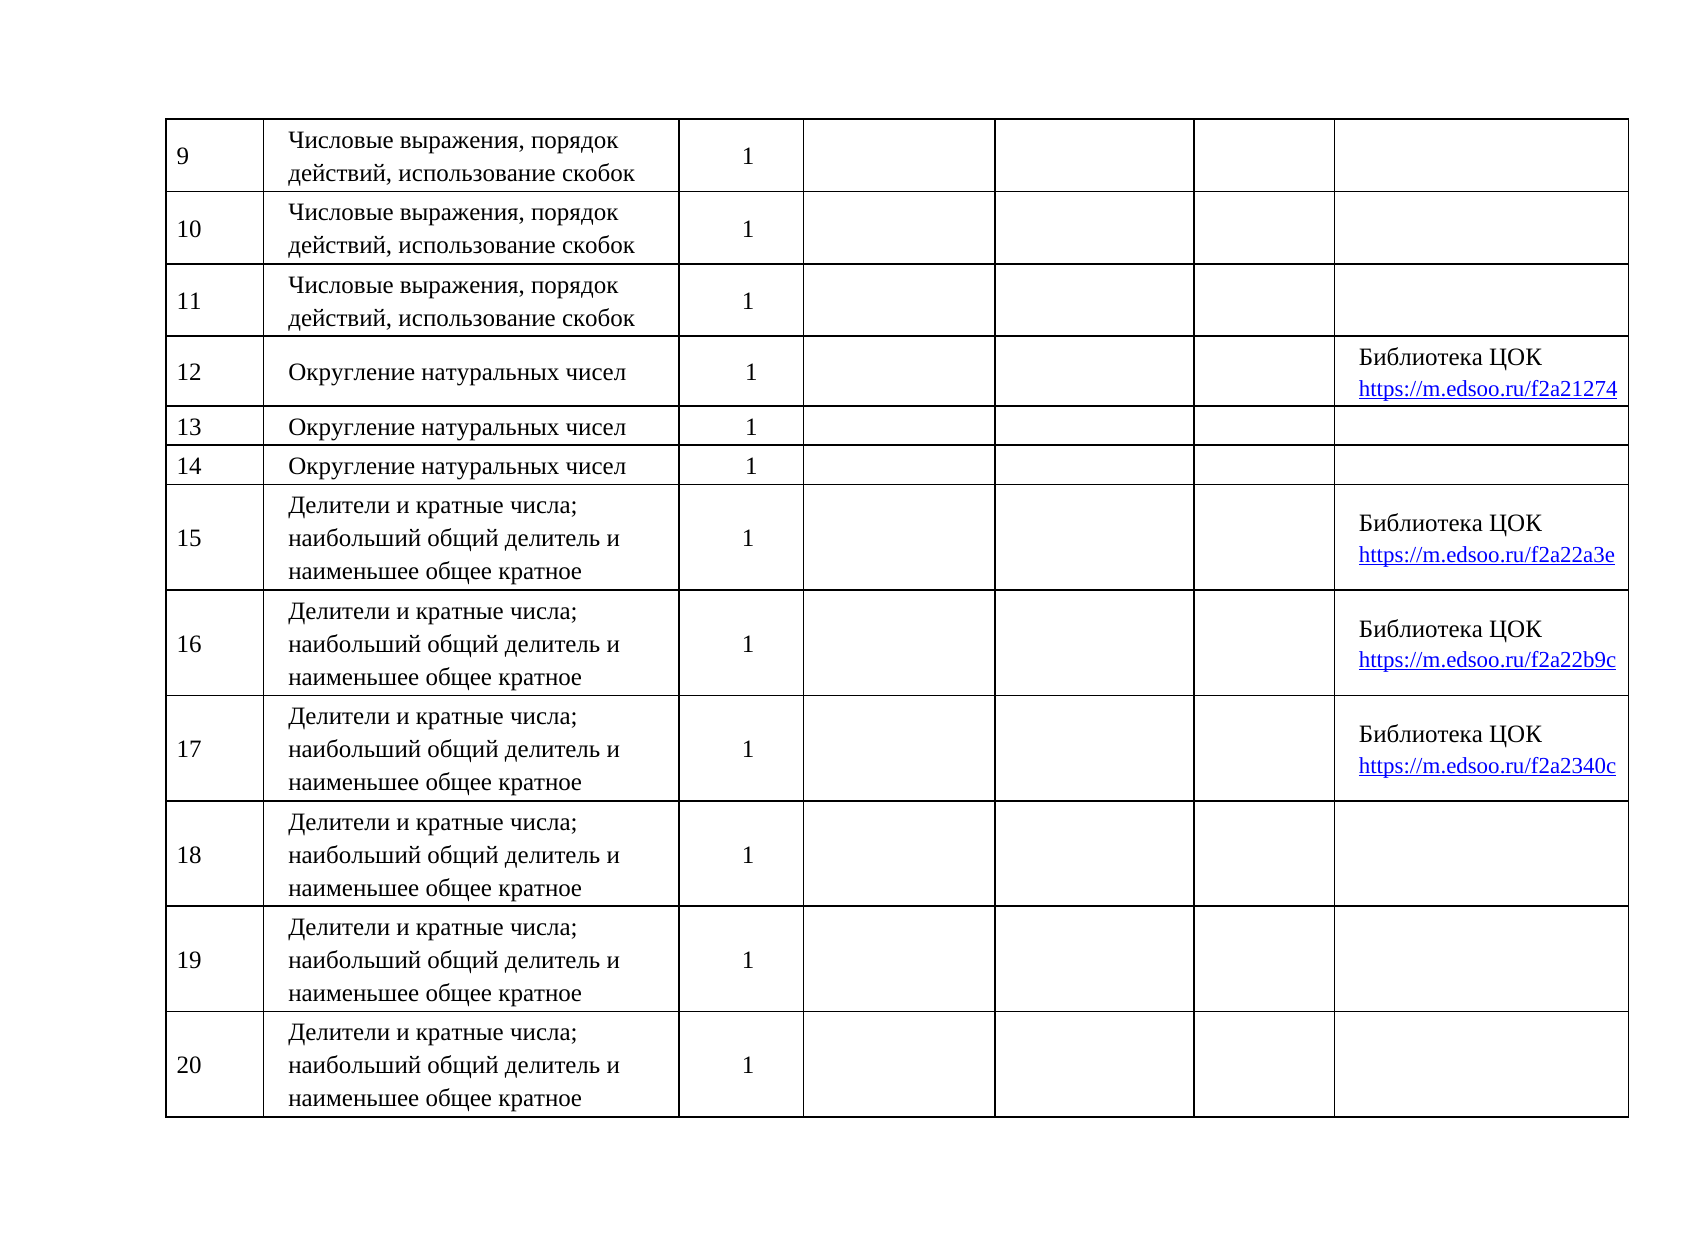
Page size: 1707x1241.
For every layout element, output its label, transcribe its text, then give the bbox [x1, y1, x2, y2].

table_cell [996, 120, 1193, 191]
table_cell [804, 485, 994, 589]
table_cell 1 [680, 192, 803, 263]
table_cell 1 [680, 591, 803, 694]
table_cell 20 [167, 1012, 263, 1116]
table_cell [1335, 802, 1628, 905]
table_cell [1195, 407, 1334, 444]
table_cell [996, 1012, 1193, 1116]
table_cell Делители и кратные числа; наибольший общий делитель и наименьшее общее кратное [264, 907, 678, 1011]
table_cell 1 [680, 337, 803, 405]
table_cell [1195, 485, 1334, 589]
table_cell 10 [167, 192, 263, 263]
table_cell Делители и кратные числа; наибольший общий делитель и наименьшее общее кратное [264, 591, 678, 694]
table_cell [264, 265, 678, 335]
table_cell Округление натуральных чисел [264, 337, 678, 405]
table_cell 1 [680, 485, 803, 589]
table_cell 13 [167, 407, 263, 444]
table_cell 1 [680, 696, 803, 800]
table_cell Библиотека ЦОК https://m.edsoo.ru/f2a21274 [1335, 337, 1628, 405]
table_cell [1195, 1012, 1334, 1116]
table_cell [804, 446, 994, 484]
table_cell [804, 407, 994, 444]
table_cell [804, 337, 994, 405]
table_cell Делители и кратные числа; наибольший общий делитель и наименьшее общее кратное [264, 696, 678, 800]
table_cell [1335, 192, 1628, 263]
table_cell 1 [680, 446, 803, 484]
table_cell 12 [167, 337, 263, 405]
table_cell [1335, 1012, 1628, 1116]
table_cell Библиотека ЦОК https://m.edsoo.ru/f2a22b9c [1335, 591, 1628, 694]
table_cell [1195, 446, 1334, 484]
table_cell [1335, 446, 1628, 484]
table_cell 1 [680, 407, 803, 444]
table_cell 18 [167, 802, 263, 905]
table_cell [1335, 265, 1628, 335]
table_cell 19 [167, 907, 263, 1011]
table_cell [996, 907, 1193, 1011]
table_cell 15 [167, 485, 263, 589]
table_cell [264, 120, 678, 191]
table_cell [804, 591, 994, 694]
table_cell [996, 446, 1193, 484]
table_cell [996, 802, 1193, 905]
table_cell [264, 192, 678, 263]
table_cell [1195, 696, 1334, 800]
table_cell [996, 407, 1193, 444]
table_cell [804, 120, 994, 191]
table_cell Делители и кратные числа; наибольший общий делитель и наименьшее общее кратное [264, 802, 678, 905]
table_cell Библиотека ЦОК https://m.edsoo.ru/f2a22a3e [1335, 485, 1628, 589]
table_cell [804, 1012, 994, 1116]
table_cell [1335, 120, 1628, 191]
table_cell [996, 265, 1193, 335]
table_cell Делители и кратные числа; наибольший общий делитель и наименьшее общее кратное [264, 485, 678, 589]
table_cell [804, 192, 994, 263]
table_cell [1195, 192, 1334, 263]
table_cell Делители и кратные числа; наибольший общий делитель и наименьшее общее кратное [264, 1012, 678, 1116]
table_cell [1335, 907, 1628, 1011]
table_cell Округление натуральных чисел [264, 446, 678, 484]
table_cell [1335, 407, 1628, 444]
table_cell 9 [167, 120, 263, 191]
table_cell [804, 265, 994, 335]
table_cell 1 [680, 265, 803, 335]
table_cell 1 [680, 1012, 803, 1116]
table_cell 16 [167, 591, 263, 694]
table_cell [1195, 337, 1334, 405]
table_cell 11 [167, 265, 263, 335]
table_cell [1195, 591, 1334, 694]
table_cell [804, 696, 994, 800]
table_cell [1195, 802, 1334, 905]
table_cell 14 [167, 446, 263, 484]
table_cell 1 [680, 802, 803, 905]
table_cell [996, 485, 1193, 589]
table_cell [1195, 120, 1334, 191]
table_cell 1 [680, 120, 803, 191]
table_cell [804, 802, 994, 905]
table_cell [996, 696, 1193, 800]
table_cell Округление натуральных чисел [264, 407, 678, 444]
table_cell [1195, 265, 1334, 335]
table_cell Библиотека ЦОК https://m.edsoo.ru/f2a2340c [1335, 696, 1628, 800]
table_cell 1 [680, 907, 803, 1011]
table_cell [804, 907, 994, 1011]
table_cell 17 [167, 696, 263, 800]
table_cell [996, 337, 1193, 405]
table_cell [996, 591, 1193, 694]
table_cell [1195, 907, 1334, 1011]
table_cell [996, 192, 1193, 263]
